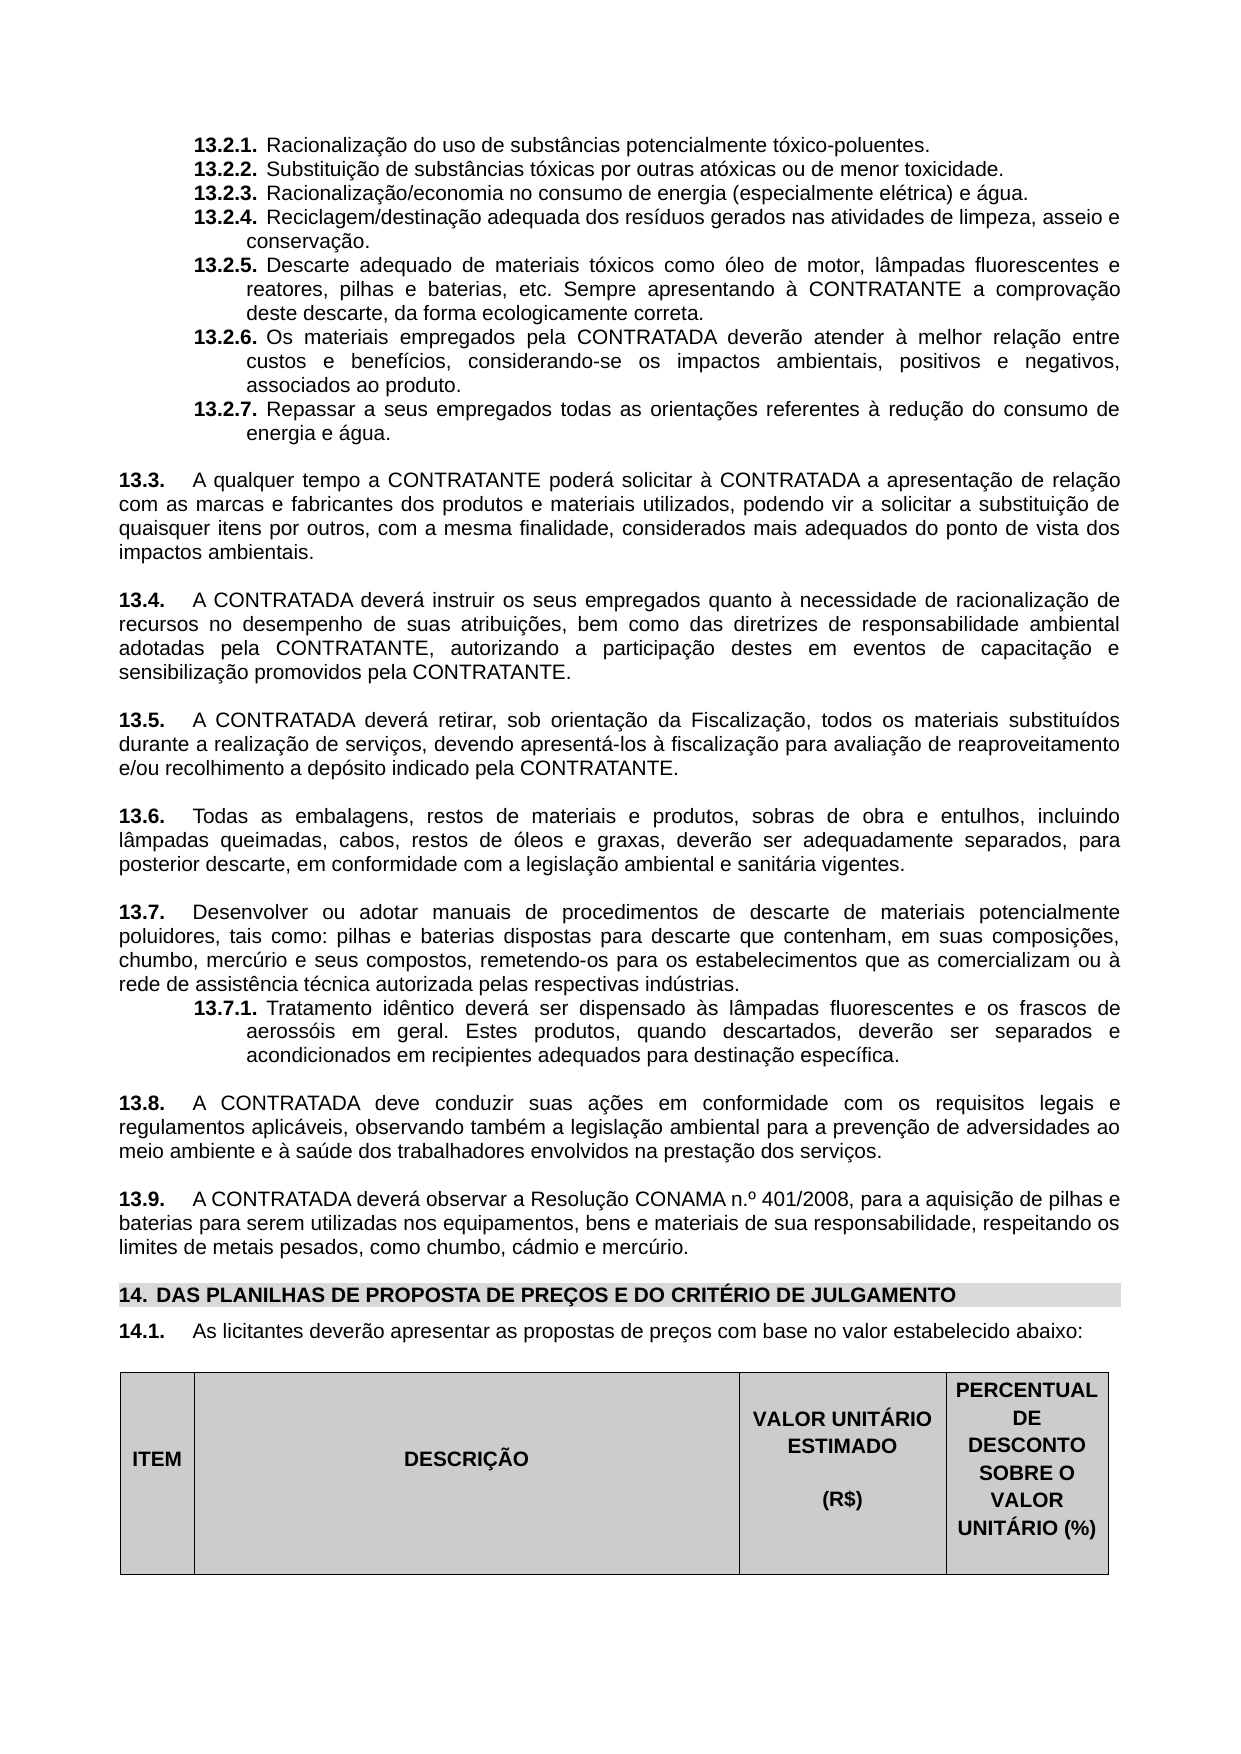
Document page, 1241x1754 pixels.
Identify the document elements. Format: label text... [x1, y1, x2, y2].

list A CONTRATADA deverá observar a Resolução CONAMA n.º 401/2008, para a aquisição de pilhas e baterias para serem utilizadas nos equipamentos, bens e materiais de sua responsabilidade, respeitando os limites de metais pesados, como chumbo, cádmio e mercúrio. [119, 1187, 1121, 1259]
list DAS PLANILHAS DE PROPOSTA DE PREÇOS E DO CRITÉRIO DE JULGAMENTO [119, 1283, 1121, 1307]
list A CONTRATADA deve conduzir suas ações em conformidade com os requisitos legais e regulamentos aplicáveis, observando também a legislação ambiental para a prevenção de adversidades ao meio ambiente e à saúde dos trabalhadores envolvidos na prestação dos serviços. [119, 1091, 1121, 1163]
list Todas as embalagens, restos de materiais e produtos, sobras de obra e entulhos, incluindo lâmpadas queimadas, cabos, restos de óleos e graxas, deverão ser adequadamente separados, para posterior descarte, em conformidade com a legislação ambiental e sanitária vigentes. [119, 804, 1121, 876]
list Os materiais empregados pela CONTRATADA deverão atender à melhor relação entre custos e benefícios, considerando-se os impactos ambientais, positivos e negativos, associados ao produto. [194, 324, 1121, 396]
list Repassar a seus empregados todas as orientações referentes à redução do consumo de energia e água. [194, 396, 1121, 444]
table_header ITEM [121, 1373, 194, 1574]
list Descarte adequado de materiais tóxicos como óleo de motor, lâmpadas fluorescentes e reatores, pilhas e baterias, etc. Sempre apresentando à CONTRATANTE a comprovação deste descarte, da forma ecologicamente correta. [194, 253, 1121, 324]
list As licitantes deverão apresentar as propostas de preços com base no valor estabelecido abaixo: [119, 1319, 1121, 1343]
list A CONTRATADA deverá instruir os seus empregados quanto à necessidade de racionalização de recursos no desempenho de suas atribuições, bem como das diretrizes de responsabilidade ambiental adotadas pela CONTRATANTE, autorizando a participação destes em eventos de capacitação e sensibilização promovidos pela CONTRATANTE. [119, 588, 1121, 684]
list A qualquer tempo a CONTRATANTE poderá solicitar à CONTRATADA a apresentação de relação com as marcas e fabricantes dos produtos e materiais utilizados, podendo vir a solicitar a substituição de quaisquer itens por outros, com a mesma finalidade, considerados mais adequados do ponto de vista dos impactos ambientais. [119, 468, 1121, 564]
list Tratamento idêntico deverá ser dispensado às lâmpadas fluorescentes e os frascos de aerossóis em geral. Estes produtos, quando descartados, deverão ser separados e acondicionados em recipientes adequados para destinação específica. [194, 995, 1121, 1067]
list A CONTRATADA deverá retirar, sob orientação da Fiscalização, todos os materiais substituídos durante a realização de serviços, devendo apresentá-los à fiscalização para avaliação de reaproveitamento e/ou recolhimento a depósito indicado pela CONTRATANTE. [119, 708, 1121, 780]
list Racionalização do uso de substâncias potencialmente tóxico-poluentes. [194, 133, 1121, 157]
list Reciclagem/destinação adequada dos resíduos gerados nas atividades de limpeza, asseio e conservação. [194, 205, 1121, 253]
table_header PERCENTUAL DE DESCONTO SOBRE O VALOR UNITÁRIO (%) [947, 1373, 1108, 1574]
list Desenvolver ou adotar manuais de procedimentos de descarte de materiais potencialmente poluidores, tais como: pilhas e baterias dispostas para descarte que contenham, em suas composições, chumbo, mercúrio e seus compostos, remetendo-os para os estabelecimentos que as comercializam ou à rede de assistência técnica autorizada pelas respectivas indústrias. [119, 899, 1121, 995]
table_header VALOR UNITÁRIO ESTIMADO (R$) [740, 1373, 946, 1574]
list Substituição de substâncias tóxicas por outras atóxicas ou de menor toxicidade. [194, 157, 1121, 181]
list Racionalização/economia no consumo de energia (especialmente elétrica) e água. [194, 181, 1121, 205]
table_header DESCRIÇÃO [195, 1373, 739, 1574]
